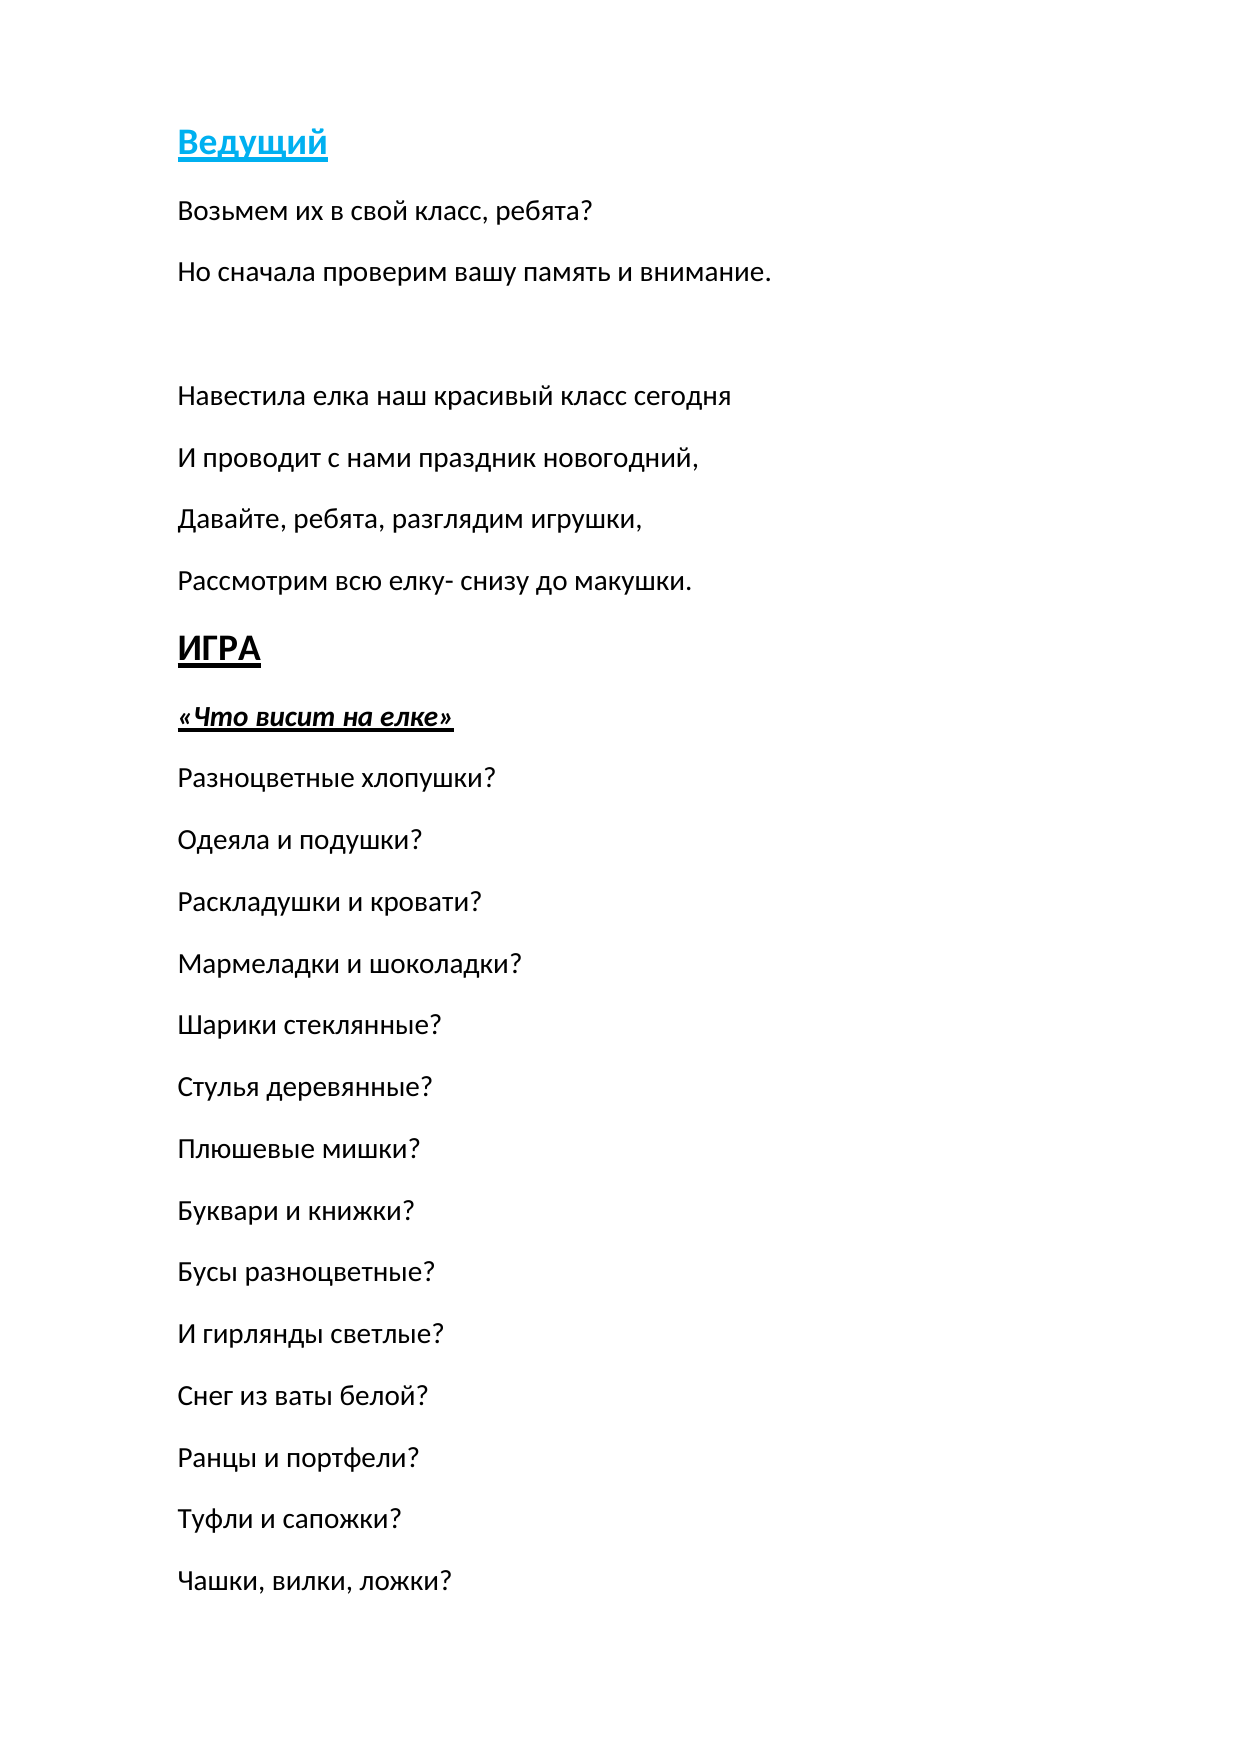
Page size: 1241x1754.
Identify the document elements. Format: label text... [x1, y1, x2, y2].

text Бусы разноцветные? [177, 1253, 1152, 1289]
text Снег из ваты белой? [177, 1377, 1152, 1413]
text Возьмем их в свой класс, ребята? [177, 192, 1152, 227]
text Но сначала проверим вашу память и внимание. [177, 253, 1152, 289]
text Разноцветные хлопушки? [177, 759, 1152, 795]
text Шарики стеклянные? [177, 1006, 1152, 1042]
text Мармеладки и шоколадки? [177, 945, 1152, 980]
text Буквари и книжки? [177, 1192, 1152, 1227]
text Одеяла и подушки? [177, 821, 1152, 857]
text И проводит с нами праздник новогодний, [177, 439, 1152, 474]
text «Что висит на елке» [177, 698, 1152, 733]
text Навестила елка наш красивый класс сегодня [177, 377, 1152, 413]
text И гирлянды светлые? [177, 1315, 1152, 1351]
text Ранцы и портфели? [177, 1439, 1152, 1474]
text Чашки, вилки, ложки? [177, 1562, 1152, 1598]
text Плюшевые мишки? [177, 1130, 1152, 1166]
text Стулья деревянные? [177, 1068, 1152, 1104]
text ИГРА [177, 624, 1152, 670]
text Раскладушки и кровати? [177, 883, 1152, 918]
text Туфли и сапожки? [177, 1501, 1152, 1536]
text Рассмотрим всю елку- снизу до макушки. [177, 562, 1152, 598]
text Ведущий [177, 118, 1152, 164]
text Давайте, ребята, разглядим игрушки, [177, 501, 1152, 536]
